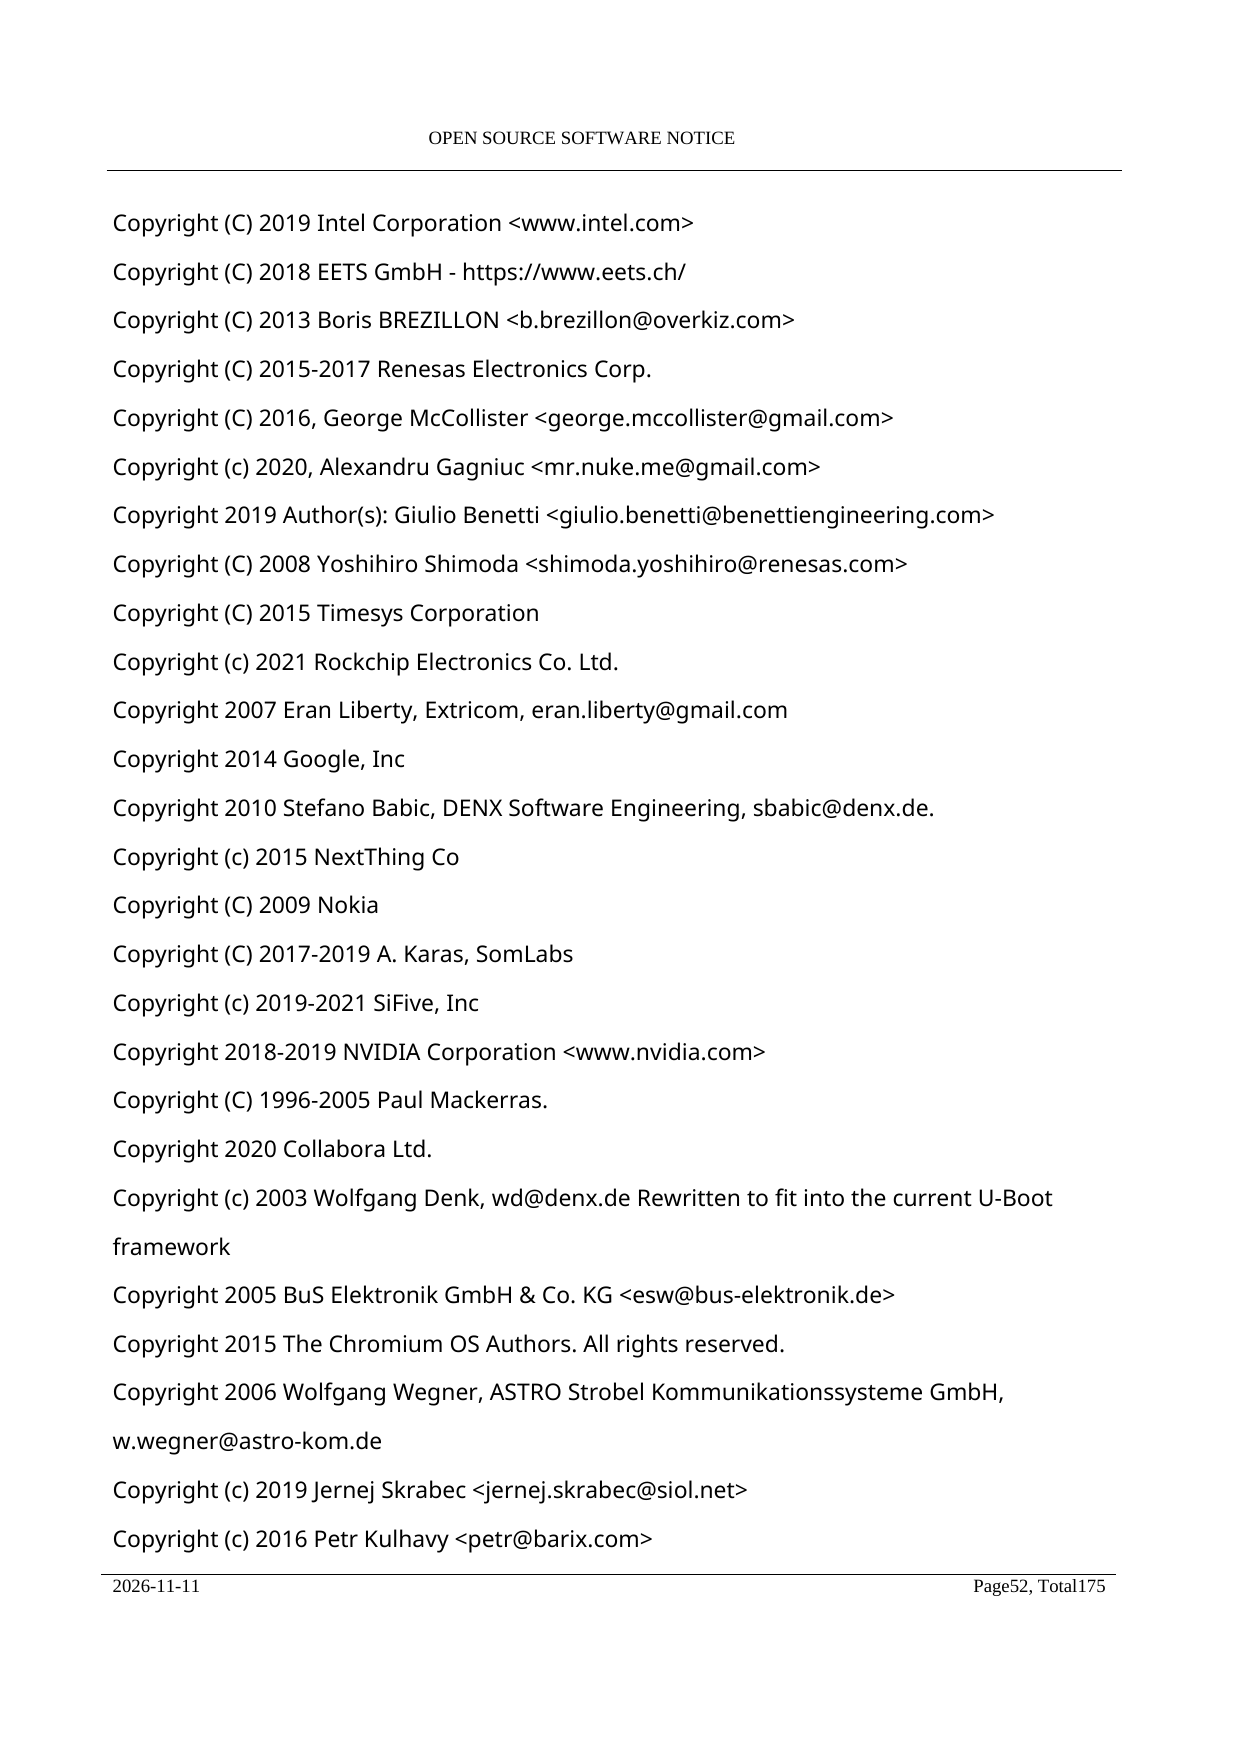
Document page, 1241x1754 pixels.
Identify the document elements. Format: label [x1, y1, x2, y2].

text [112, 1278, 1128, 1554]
text [112, 206, 1128, 1263]
